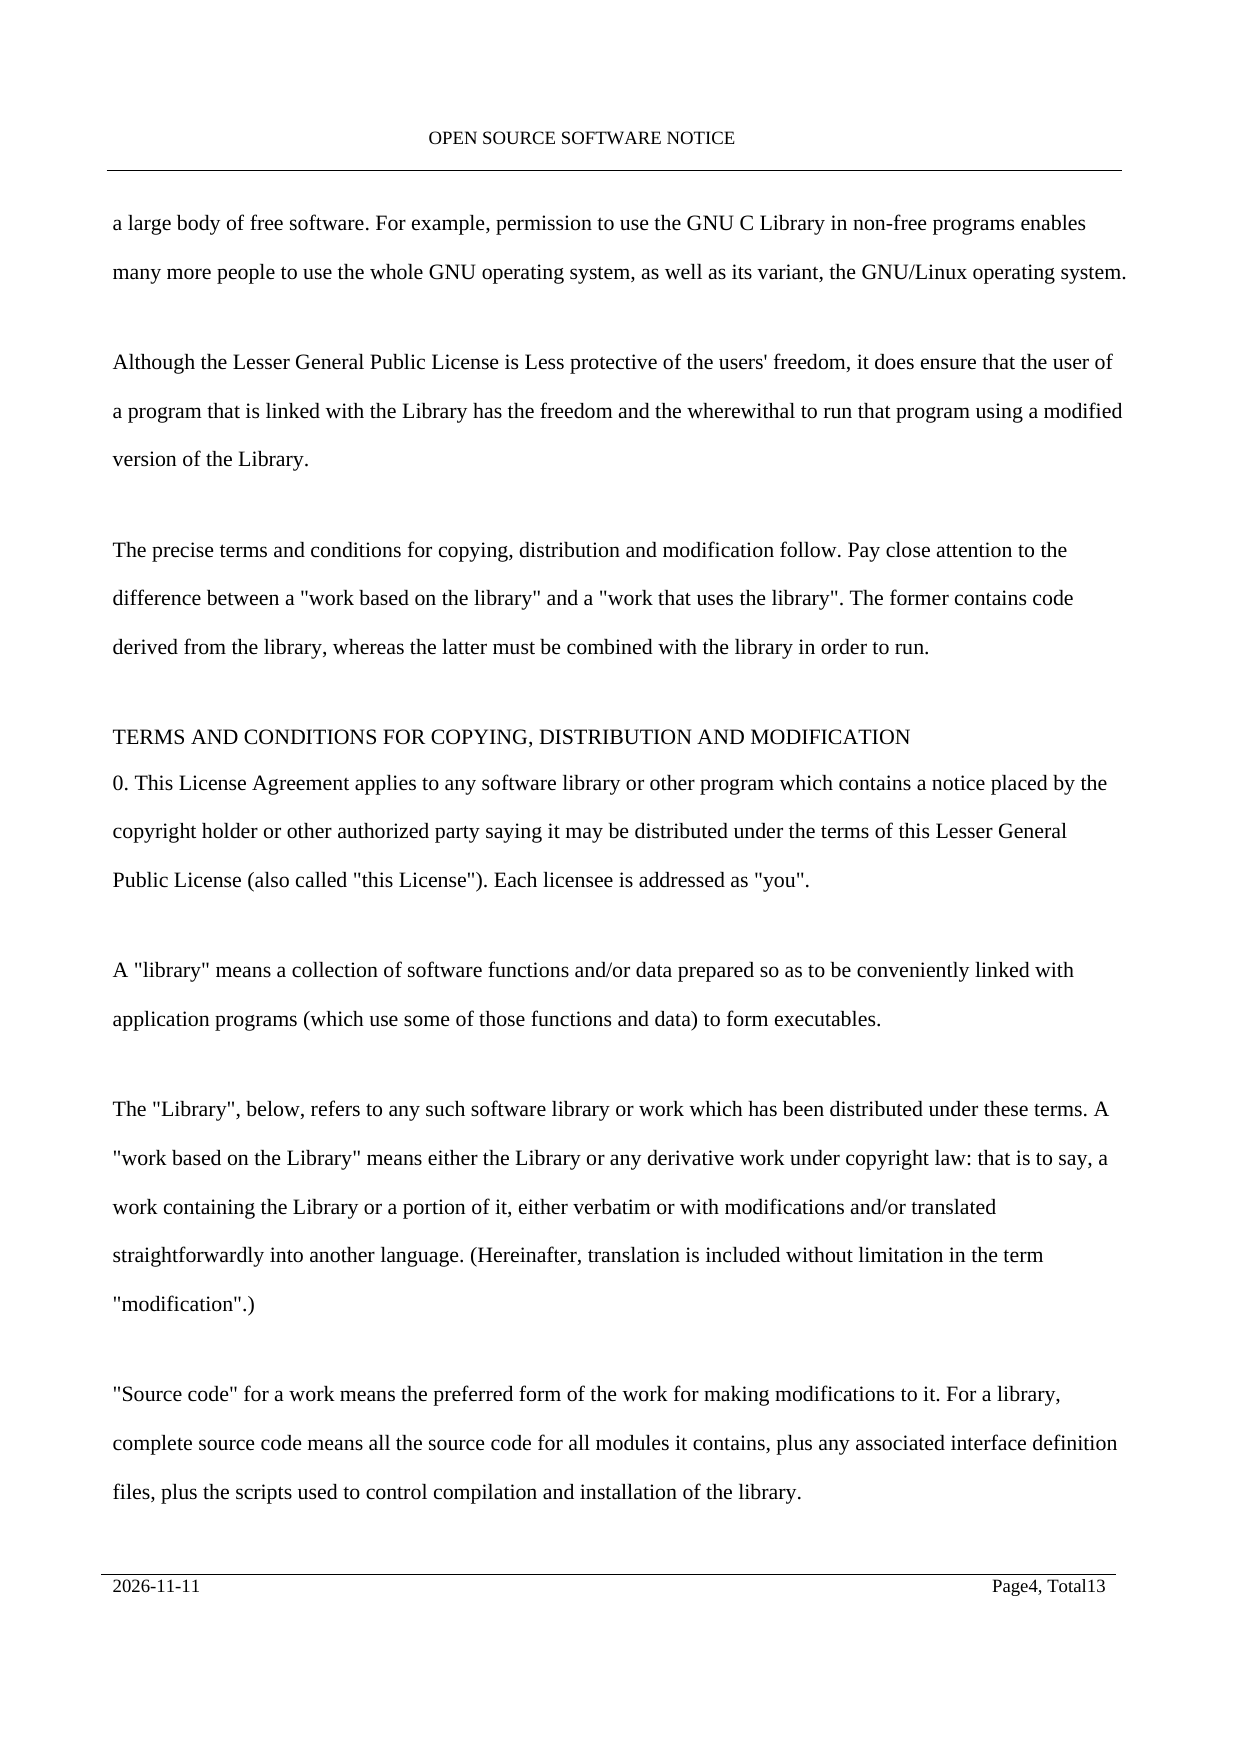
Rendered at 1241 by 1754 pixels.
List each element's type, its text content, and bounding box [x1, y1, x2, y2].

text The "Library", below, refers to any such software library or work which has been distributed under these terms. A "work based on the Library" means either the Library or any derivative work under copyright law: that is to say, a work containing the Library or a portion of it, either verbatim or with modifications and/or translated straightforwardly into another language. (Hereinafter, translation is included without limitation in the term "modification".) [112, 1092, 1128, 1320]
text A "library" means a collection of software functions and/or data prepared so as to be conveniently linked with application programs (which use some of those functions and data) to form executables. [112, 953, 1128, 1035]
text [112, 206, 1128, 288]
text Although the Lesser General Public License is Less protective of the users' freedom, it does ensure that the user of a program that is linked with the Library has the freedom and the wherewithal to run that program using a modified version of the Library. [112, 345, 1128, 475]
text "Source code" for a work means the preferred form of the work for making modifications to it. For a library, complete source code means all the source code for all modules it contains, plus any associated interface definition files, plus the scripts used to control compilation and installation of the library. [112, 1378, 1128, 1508]
text The precise terms and conditions for copying, distribution and modification follow. Pay close attention to the difference between a "work based on the library" and a "work that uses the library". The former contains code derived from the library, whereas the latter must be combined with the library in order to run. [112, 533, 1128, 663]
text 0. This License Agreement applies to any software library or other program which contains a notice placed by the copyright holder or other authorized party saying it may be distributed under the terms of this Lesser General Public License (also called "this License"). Each licensee is addressed as "you". [112, 766, 1128, 896]
text TERMS AND CONDITIONS FOR COPYING, DISTRIBUTION AND MODIFICATION [112, 721, 1128, 753]
